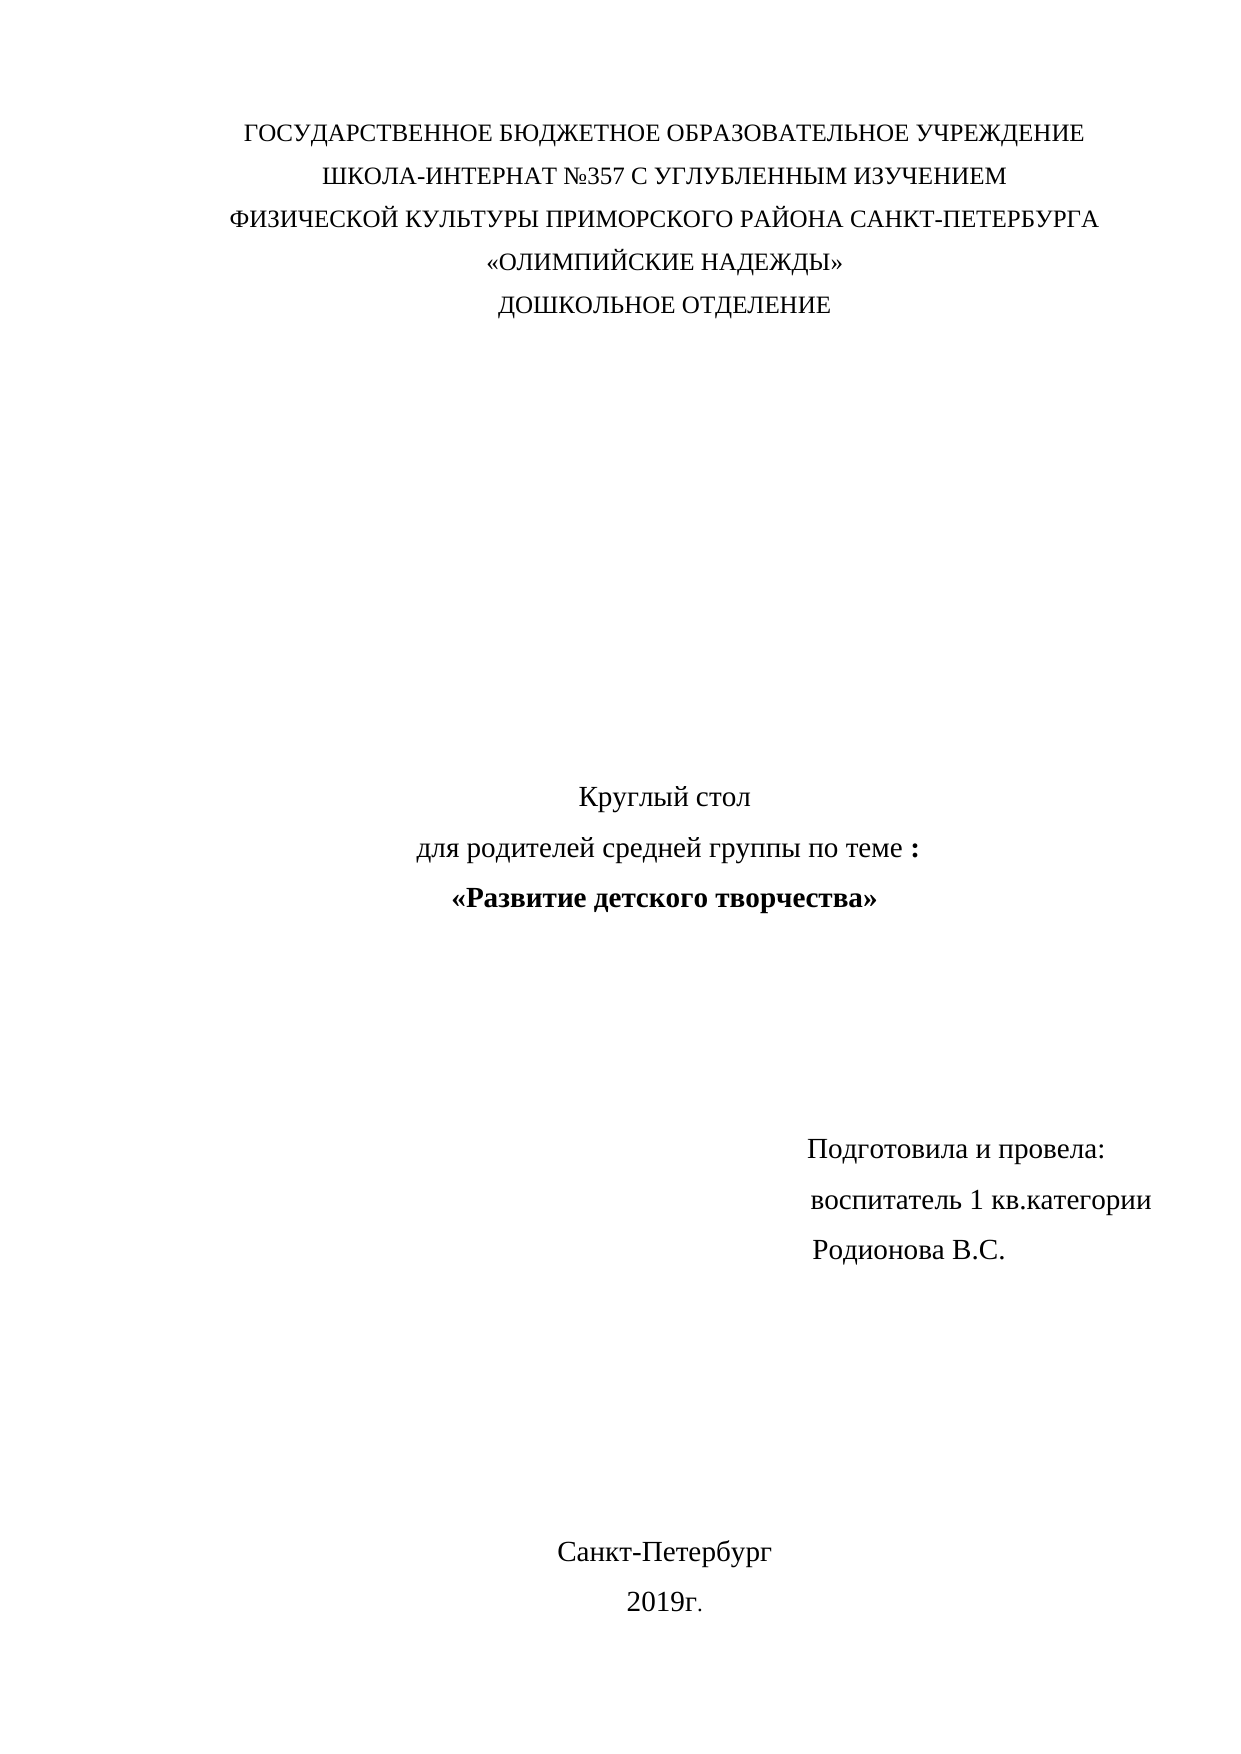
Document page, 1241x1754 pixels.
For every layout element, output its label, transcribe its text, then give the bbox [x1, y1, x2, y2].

text воспитатель 1 кв.категории [177, 1182, 1152, 1215]
text «ОЛИМПИЙСКИЕ НАДЕЖДЫ» [177, 247, 1152, 276]
text Санкт-Петербург [177, 1534, 1152, 1568]
text 2019г. [177, 1584, 1152, 1618]
text «Развитие детского творчества» [177, 880, 1152, 913]
text Подготовила и провела: [177, 1132, 1152, 1165]
text ГОСУДАРСТВЕННОЕ БЮДЖЕТНОЕ ОБРАЗОВАТЕЛЬНОЕ УЧРЕЖДЕНИЕ [177, 118, 1152, 147]
text ДОШКОЛЬНОЕ ОТДЕЛЕНИЕ [177, 291, 1152, 319]
text для родителей средней группы по теме : [177, 830, 1152, 863]
text ФИЗИЧЕСКОЙ КУЛЬТУРЫ ПРИМОРСКОГО РАЙОНА САНКТ-ПЕТЕРБУРГА [177, 204, 1152, 233]
text Круглый стол [177, 779, 1152, 813]
text Родионова В.С. [177, 1232, 1152, 1266]
text ШКОЛА-ИНТЕРНАТ №357 С УГЛУБЛЕННЫМ ИЗУЧЕНИЕМ [177, 161, 1152, 190]
